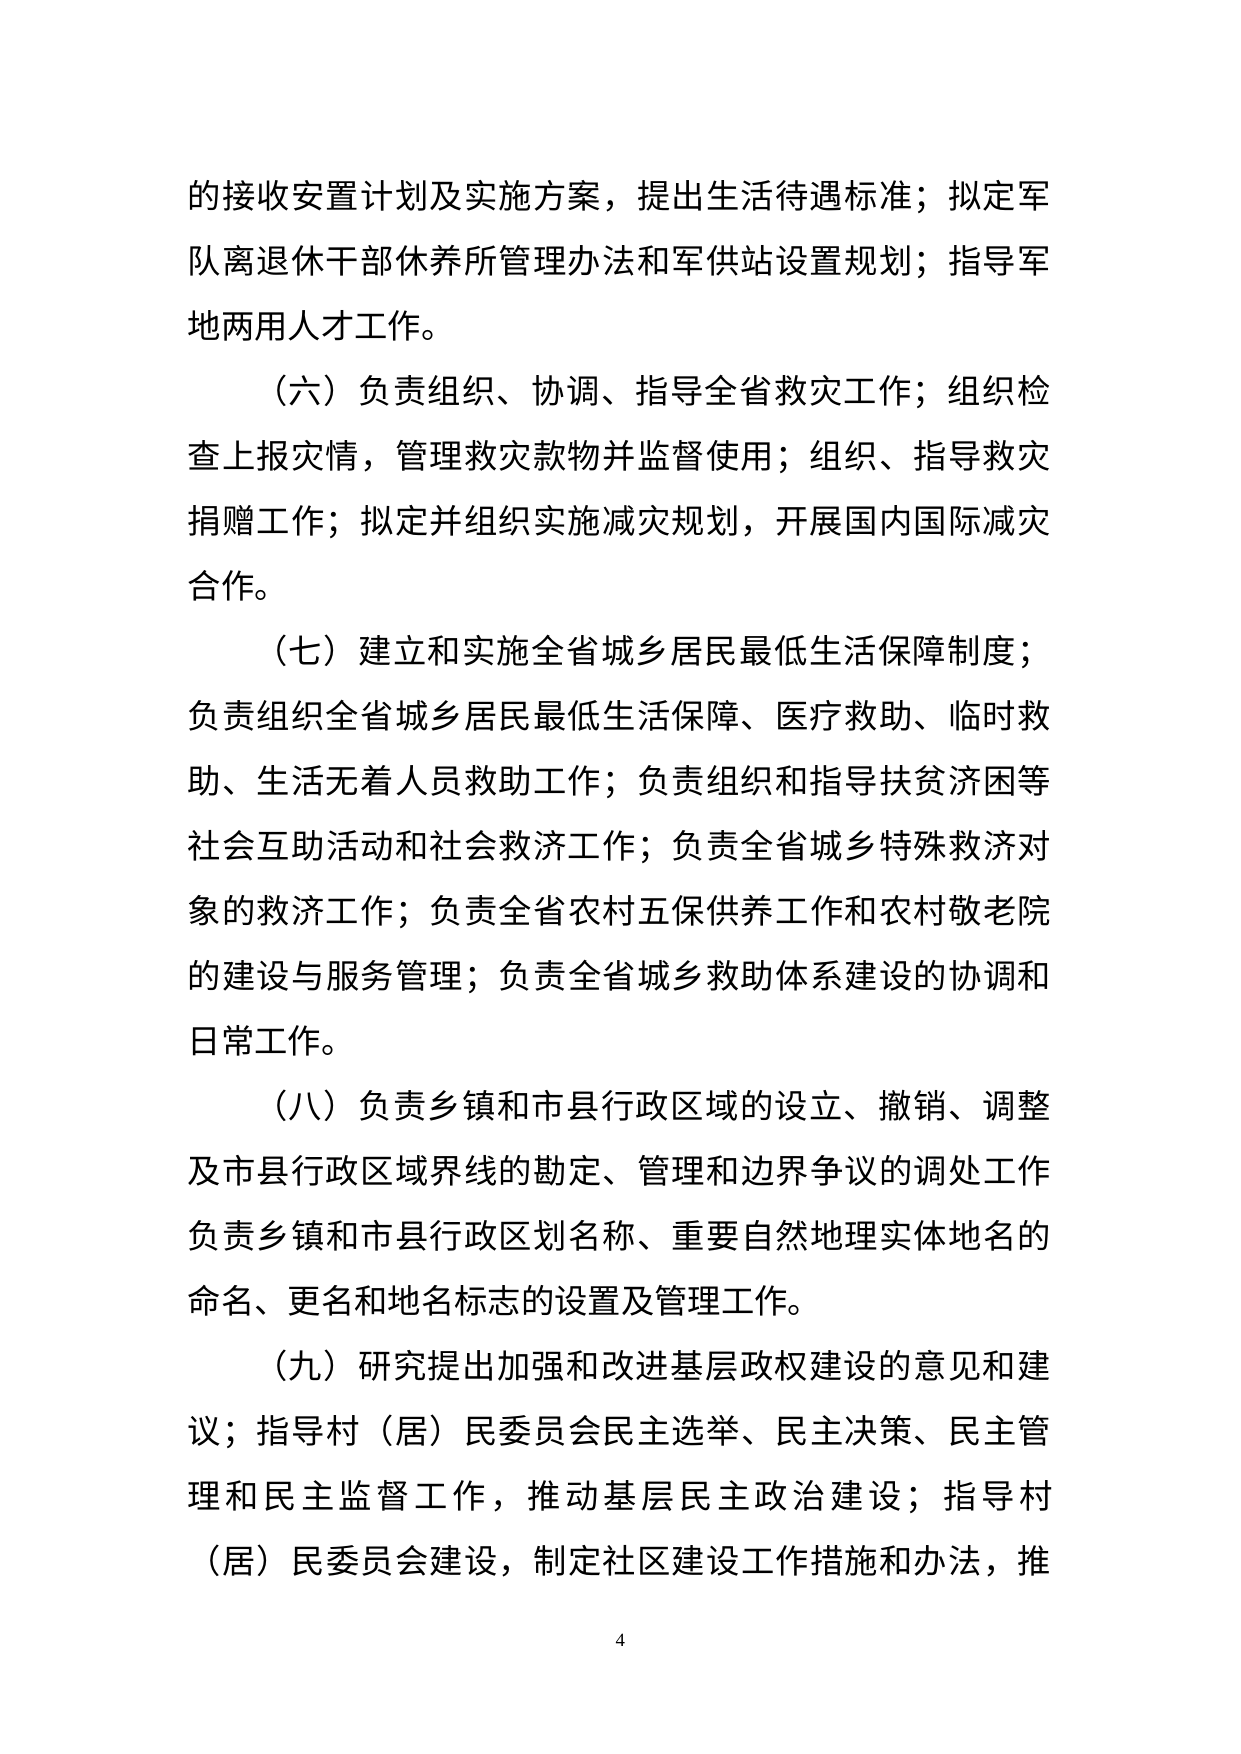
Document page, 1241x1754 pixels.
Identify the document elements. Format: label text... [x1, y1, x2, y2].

text （七）建立和实施全省城乡居民最低生活保障制度；负责组织全省城乡居民最低生活保障、医疗救助、临时救助、生活无着人员救助工作；负责组织和指导扶贫济困等社会互助活动和社会救济工作；负责全省城乡特殊救济对象的救济工作；负责全省农村五保供养工作和农村敬老院的建设与服务管理；负责全省城乡救助体系建设的协调和日常工作。 [187, 617, 1053, 1072]
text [187, 162, 1053, 357]
text （六）负责组织、协调、指导全省救灾工作；组织检查上报灾情，管理救灾款物并监督使用；组织、指导救灾捐赠工作；拟定并组织实施减灾规划，开展国内国际减灾合作。 [187, 357, 1053, 617]
text （八）负责乡镇和市县行政区域的设立、撤销、调整及市县行政区域界线的勘定、管理和边界争议的调处工作；负责乡镇和市县行政区划名称、重要自然地理实体地名的命名、更名和地名标志的设置及管理工作。 [187, 1072, 1053, 1332]
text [187, 1332, 1053, 1592]
